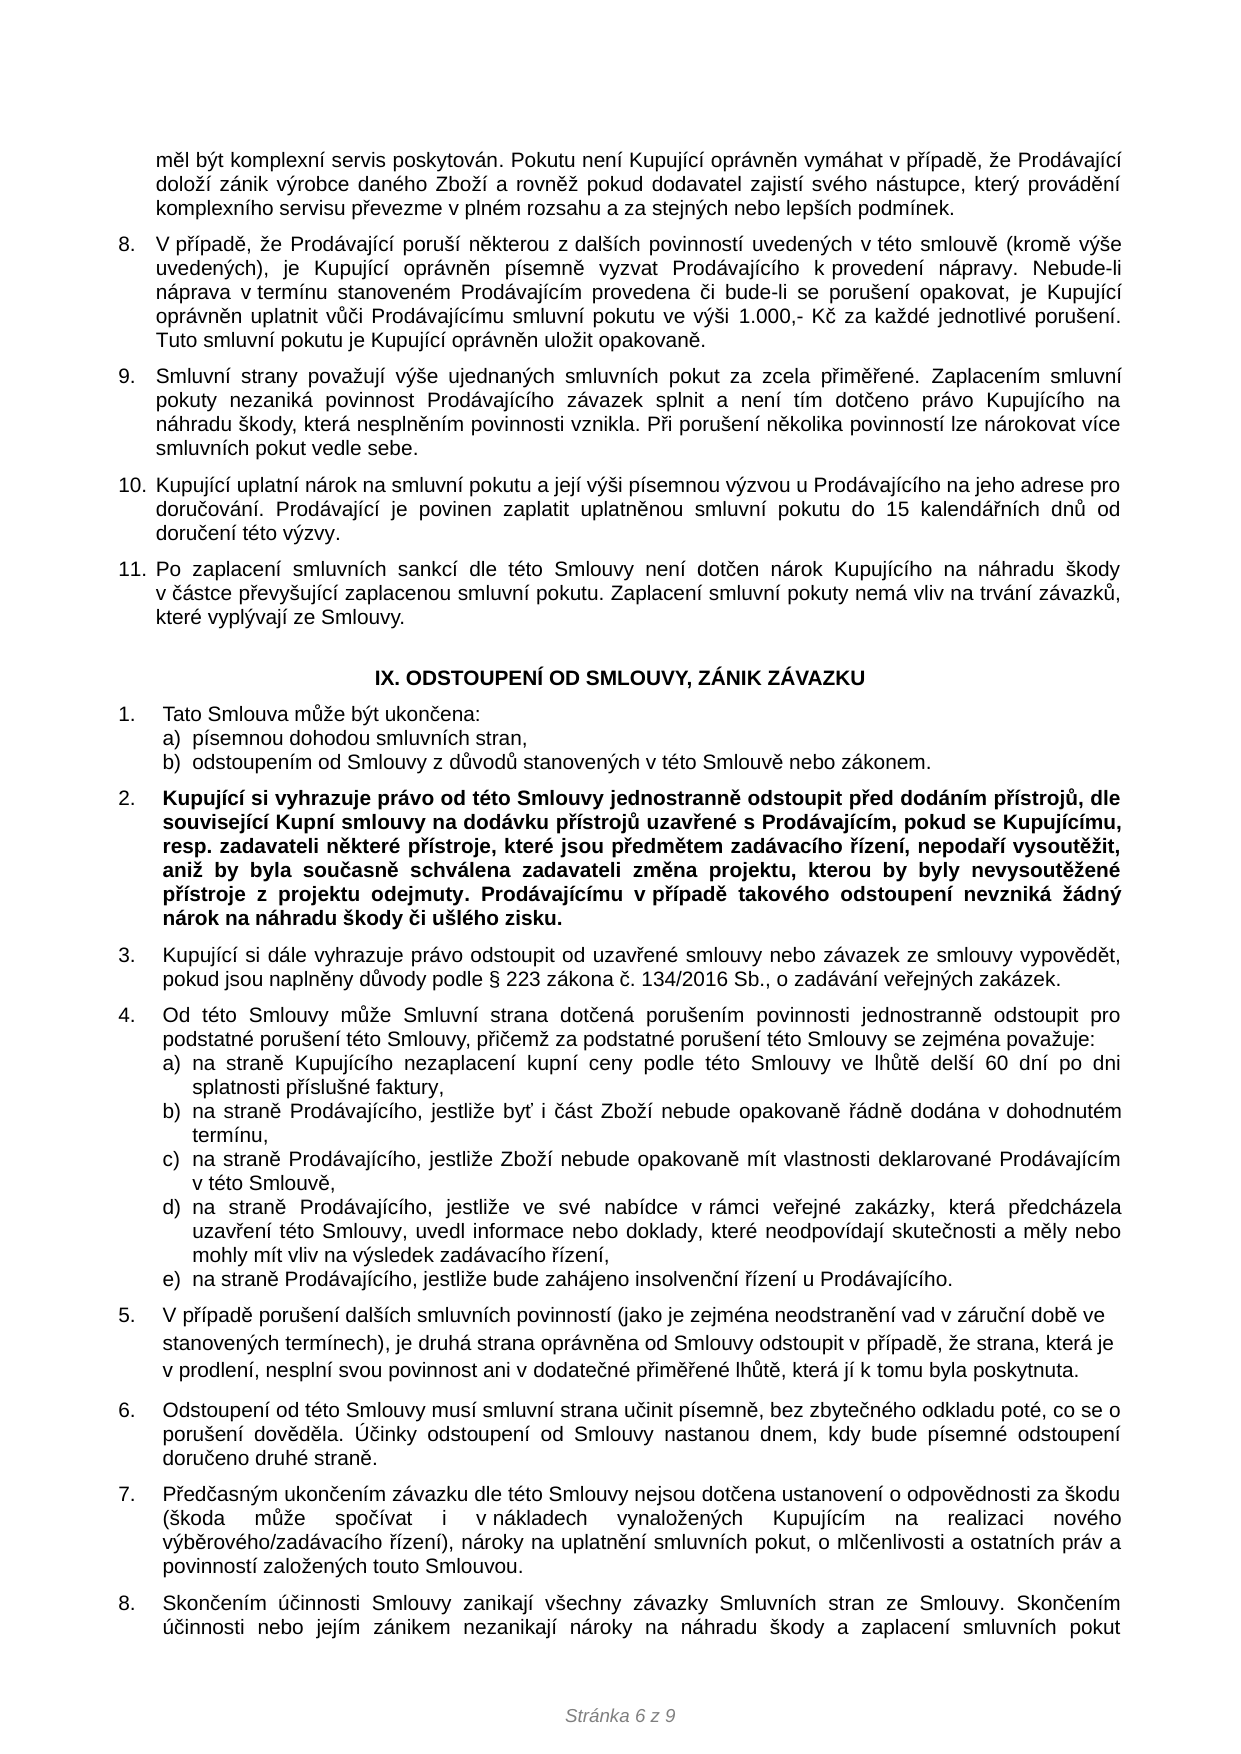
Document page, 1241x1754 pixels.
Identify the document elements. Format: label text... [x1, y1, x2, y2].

list Od této Smlouvy může Smluvní strana dotčená porušením povinnosti jednostranně odstoupit pro podstatné porušení této Smlouvy, přičemž za podstatné porušení této Smlouvy se zejména považuje: [118, 1003, 1122, 1051]
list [118, 1591, 1122, 1638]
list Kupující si vyhrazuje právo od této Smlouvy jednostranně odstoupit před dodáním přístrojů, dle související Kupní smlouvy na dodávku přístrojů uzavřené s Prodávajícím, pokud se Kupujícímu, resp. zadavateli některé přístroje, které jsou předmětem zadávacího řízení, nepodaří vysoutěžit, aniž by byla současně schválena zadavateli změna projektu, kterou by byly nevysoutěžené přístroje z projektu odejmuty. Prodávajícímu v případě takového odstoupení nevzniká žádný nárok na náhradu škody či ušlého zisku. [118, 786, 1122, 930]
text IX. ODSTOUPENÍ OD SMLOUVY, ZÁNIK ZÁVAZKU [118, 665, 1122, 689]
list na straně Prodávajícího, jestliže Zboží nebude opakovaně mít vlastnosti deklarované Prodávajícím v této Smlouvě, [162, 1147, 1122, 1194]
list Po zaplacení smluvních sankcí dle této Smlouvy není dotčen nárok Kupujícího na náhradu škody v částce převyšující zaplacenou smluvní pokutu. Zaplacení smluvní pokuty nemá vliv na trvání závazků, které vyplývají ze Smlouvy. [118, 557, 1122, 629]
list V případě, že Prodávající poruší některou z dalších povinností uvedených v této smlouvě (kromě výše uvedených), je Kupující oprávněn písemně vyzvat Prodávajícího k provedení nápravy. Nebude-li náprava v termínu stanoveném Prodávajícím provedena či bude-li se porušení opakovat, je Kupující oprávněn uplatnit vůči Prodávajícímu smluvní pokutu ve výši 1.000,- Kč za každé jednotlivé porušení. Tuto smluvní pokutu je Kupující oprávněn uložit opakovaně. [118, 232, 1122, 352]
list V případě porušení dalších smluvních povinností (jako je zejména neodstranění vad v záruční době ve stanovených termínech), je druhá strana oprávněna od Smlouvy odstoupit v případě, že strana, která je v prodlení, nesplní svou povinnost ani v dodatečné přiměřené lhůtě, která jí k tomu byla poskytnuta. [118, 1303, 1122, 1382]
list na straně Prodávajícího, jestliže ve své nabídce v rámci veřejné zakázky, která předcházela uzavření této Smlouvy, uvedl informace nebo doklady, které neodpovídají skutečnosti a měly nebo mohly mít vliv na výsledek zadávacího řízení, [162, 1194, 1122, 1266]
list na straně Prodávajícího, jestliže byť i část Zboží nebude opakovaně řádně dodána v dohodnutém termínu, [162, 1099, 1122, 1147]
list Smluvní strany považují výše ujednaných smluvních pokut za zcela přiměřené. Zaplacením smluvní pokuty nezaniká povinnost Prodávajícího závazek splnit a není tím dotčeno právo Kupujícího na náhradu škody, která nesplněním povinnosti vznikla. Při porušení několika povinností lze nárokovat více smluvních pokut vedle sebe. [118, 364, 1122, 460]
list na straně Kupujícího nezaplacení kupní ceny podle této Smlouvy ve lhůtě delší 60 dní po dni splatnosti příslušné faktury, [162, 1051, 1122, 1099]
list Kupující si dále vyhrazuje právo odstoupit od uzavřené smlouvy nebo závazek ze smlouvy vypovědět, pokud jsou naplněny důvody podle § 223 zákona č. 134/2016 Sb., o zadávání veřejných zakázek. [118, 942, 1122, 990]
list Tato Smlouva může být ukončena: [118, 702, 1122, 726]
list odstoupením od Smlouvy z důvodů stanovených v této Smlouvě nebo zákonem. [162, 750, 1122, 774]
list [118, 148, 1122, 219]
list na straně Prodávajícího, jestliže bude zahájeno insolvenční řízení u Prodávajícího. [162, 1266, 1122, 1290]
list Předčasným ukončením závazku dle této Smlouvy nejsou dotčena ustanovení o odpovědnosti za škodu (škoda může spočívat i v nákladech vynaložených Kupujícím na realizaci nového výběrového/zadávacího řízení), nároky na uplatnění smluvních pokut, o mlčenlivosti a ostatních práv a povinností založených touto Smlouvou. [118, 1482, 1122, 1578]
list písemnou dohodou smluvních stran, [162, 726, 1122, 750]
list Odstoupení od této Smlouvy musí smluvní strana učinit písemně, bez zbytečného odkladu poté, co se o porušení dověděla. Účinky odstoupení od Smlouvy nastanou dnem, kdy bude písemné odstoupení doručeno druhé straně. [118, 1398, 1122, 1470]
list Kupující uplatní nárok na smluvní pokutu a její výši písemnou výzvou u Prodávajícího na jeho adrese pro doručování. Prodávající je povinen zaplatit uplatněnou smluvní pokutu do 15 kalendářních dnů od doručení této výzvy. [118, 473, 1122, 544]
